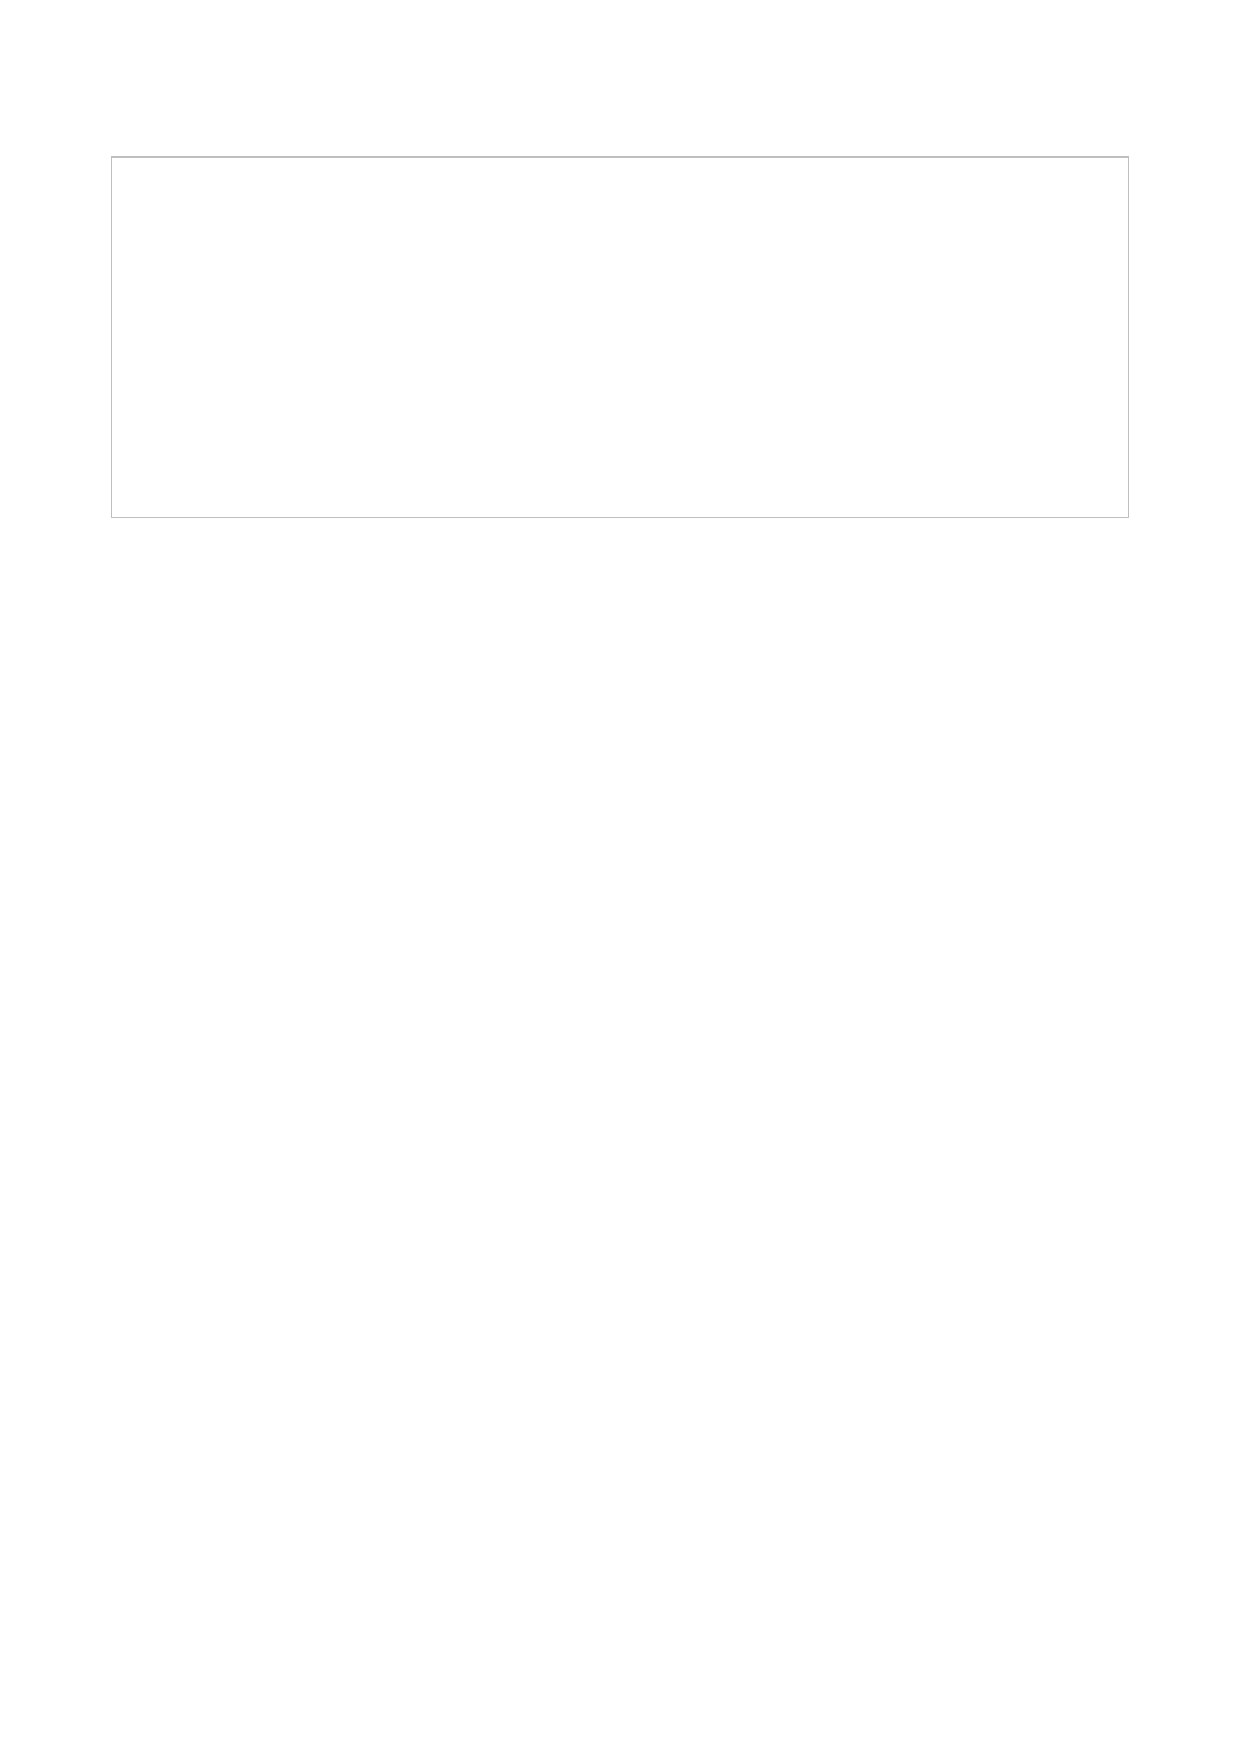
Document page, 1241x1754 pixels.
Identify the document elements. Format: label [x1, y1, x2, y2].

table_header [112, 158, 1128, 517]
